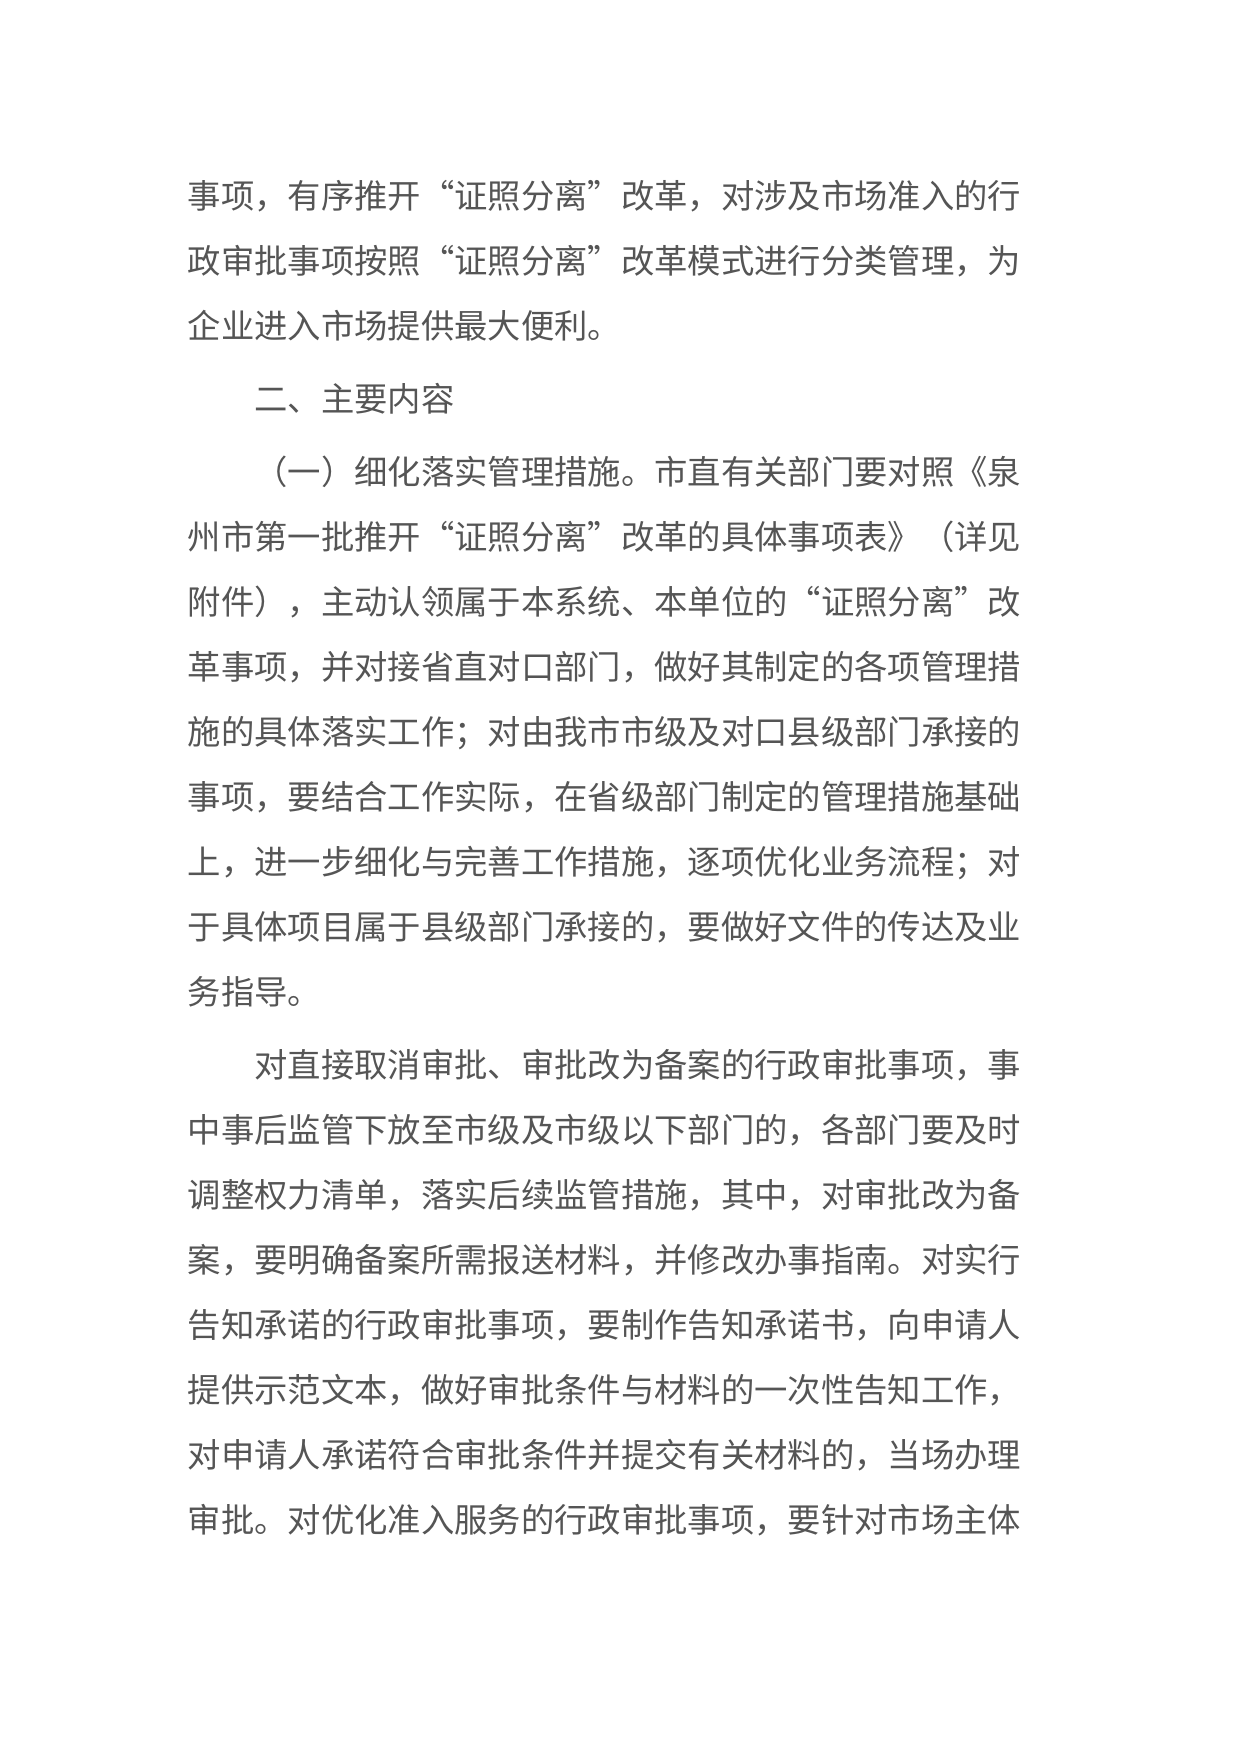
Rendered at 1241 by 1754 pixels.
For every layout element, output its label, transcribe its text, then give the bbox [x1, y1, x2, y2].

text （一）细化落实管理措施。市直有关部门要对照《泉州市第一批推开“证照分离”改革的具体事项表》（详见附件），主动认领属于本系统、本单位的“证照分离”改革事项，并对接省直对口部门，做好其制定的各项管理措施的具体落实工作；对由我市市级及对口县级部门承接的事项，要结合工作实际，在省级部门制定的管理措施基础上，进一步细化与完善工作措施，逐项优化业务流程；对于具体项目属于县级部门承接的，要做好文件的传达及业务指导。 [187, 438, 1053, 1023]
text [187, 1030, 1053, 1550]
text 二、主要内容 [187, 365, 1053, 430]
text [187, 162, 1053, 357]
